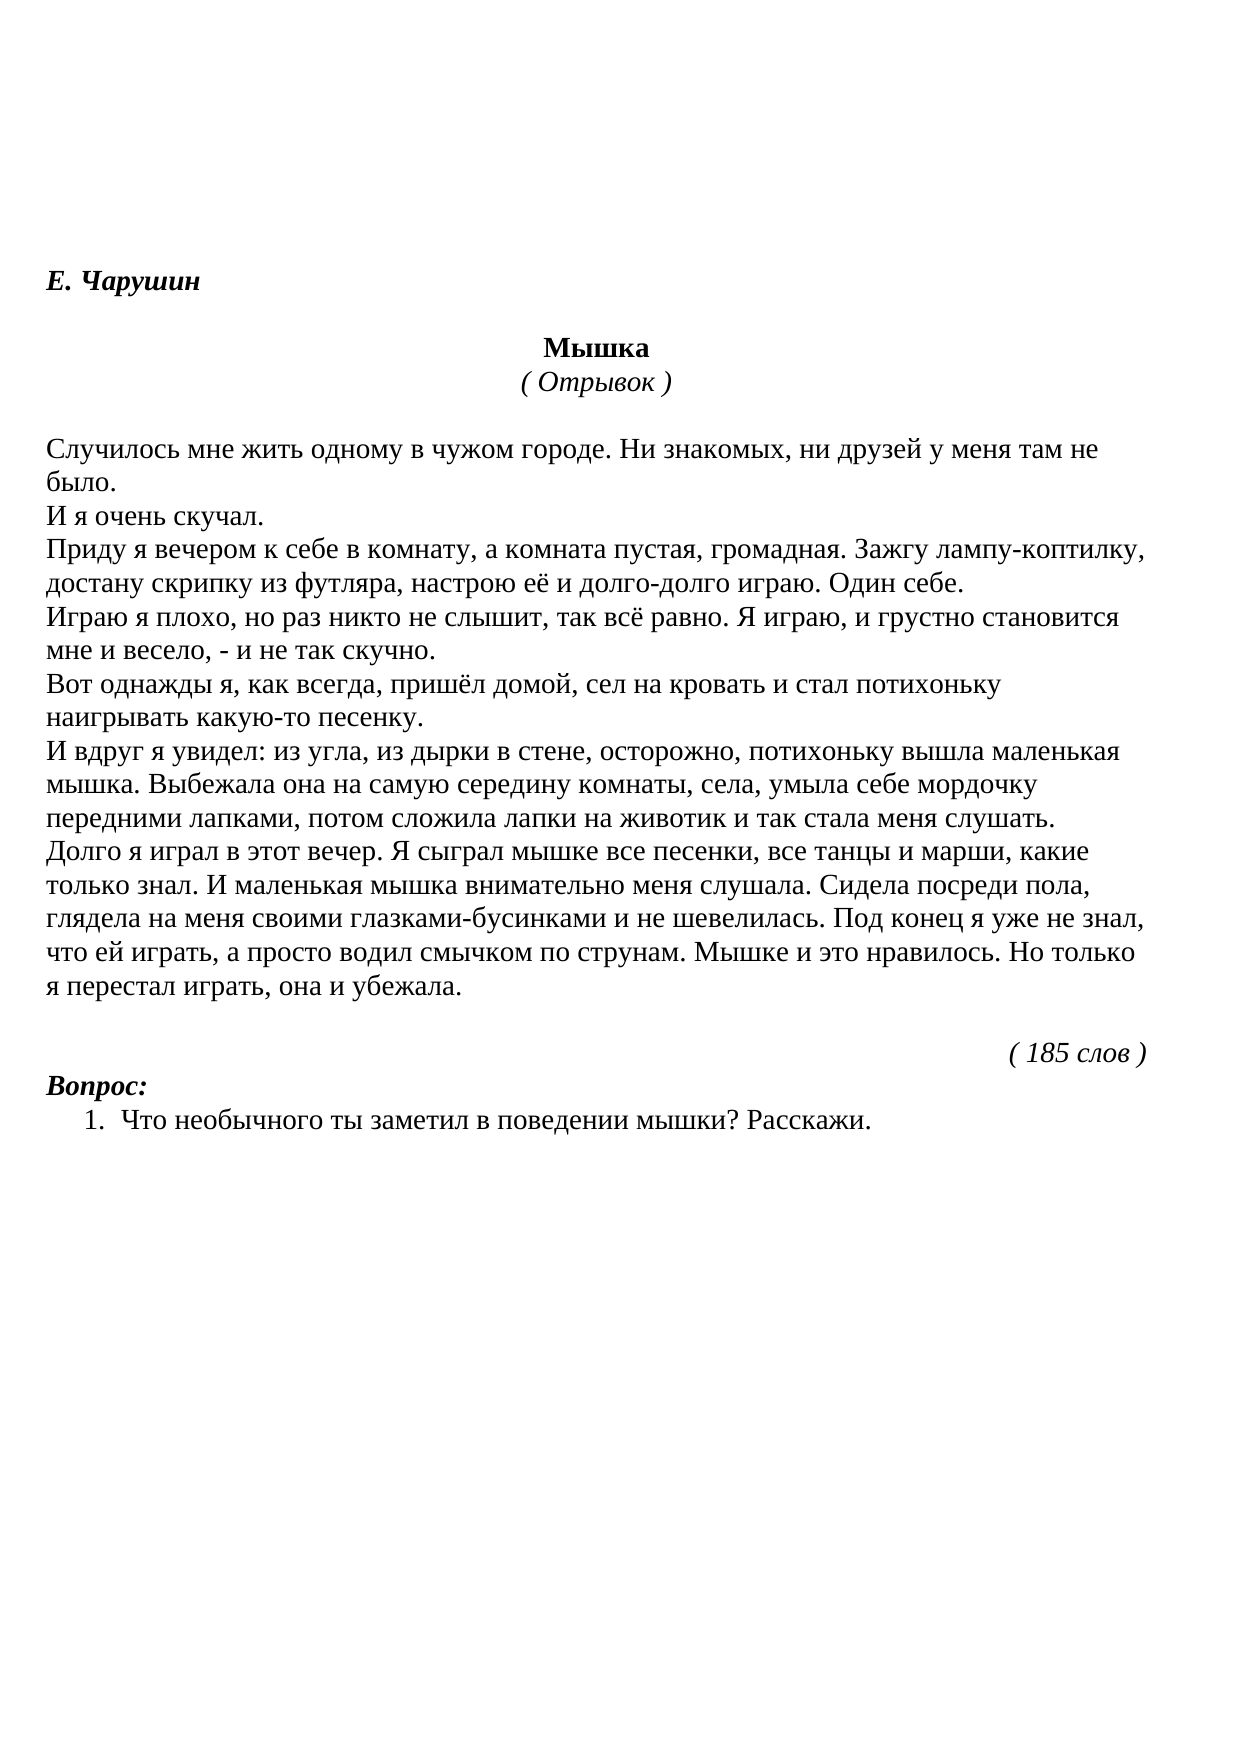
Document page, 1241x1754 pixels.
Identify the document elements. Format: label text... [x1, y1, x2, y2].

text Случилось мне жить одному в чужом городе. Ни знакомых, ни друзей у меня там не было. [46, 431, 1146, 498]
text Долго я играл в этот вечер. Я сыграл мышке все песенки, все танцы и марши, какие только знал. И маленькая мышка внимательно меня слушала. Сидела посреди пола, глядела на меня своими глазками-бусинками и не шевелилась. Под конец я уже не знал, что ей играть, а просто водил смычком по струнам. Мышке и это нравилось. Но только я перестал играть, она и убежала. [46, 833, 1146, 1001]
text И вдруг я увидел: из угла, из дырки в стене, осторожно, потихоньку вышла маленькая мышка. Выбежала она на самую середину комнаты, села, умыла себе мордочку передними лапками, потом сложила лапки на животик и так стала меня слушать. [46, 733, 1146, 833]
text Мышка [46, 330, 1146, 364]
text И я очень скучал. [46, 498, 1146, 532]
text Вопрос: [46, 1068, 1146, 1102]
text ( 185 слов ) [46, 1035, 1146, 1068]
text Приду я вечером к себе в комнату, а комната пустая, громадная. Зажгу лампу-коптилку, достану скрипку из футляра, настрою её и долго-долго играю. Один себе. [46, 532, 1146, 599]
text Вот однажды я, как всегда, пришёл домой, сел на кровать и стал потихоньку наигрывать какую-то песенку. [46, 666, 1146, 733]
text Е. Чарушин [46, 263, 1146, 297]
list Что необычного ты заметил в поведении мышки? Расскажи. [83, 1102, 1146, 1135]
text Играю я плохо, но раз никто не слышит, так всё равно. Я играю, и грустно становится мне и весело, - и не так скучно. [46, 599, 1146, 666]
text ( Отрывок ) [46, 364, 1146, 397]
